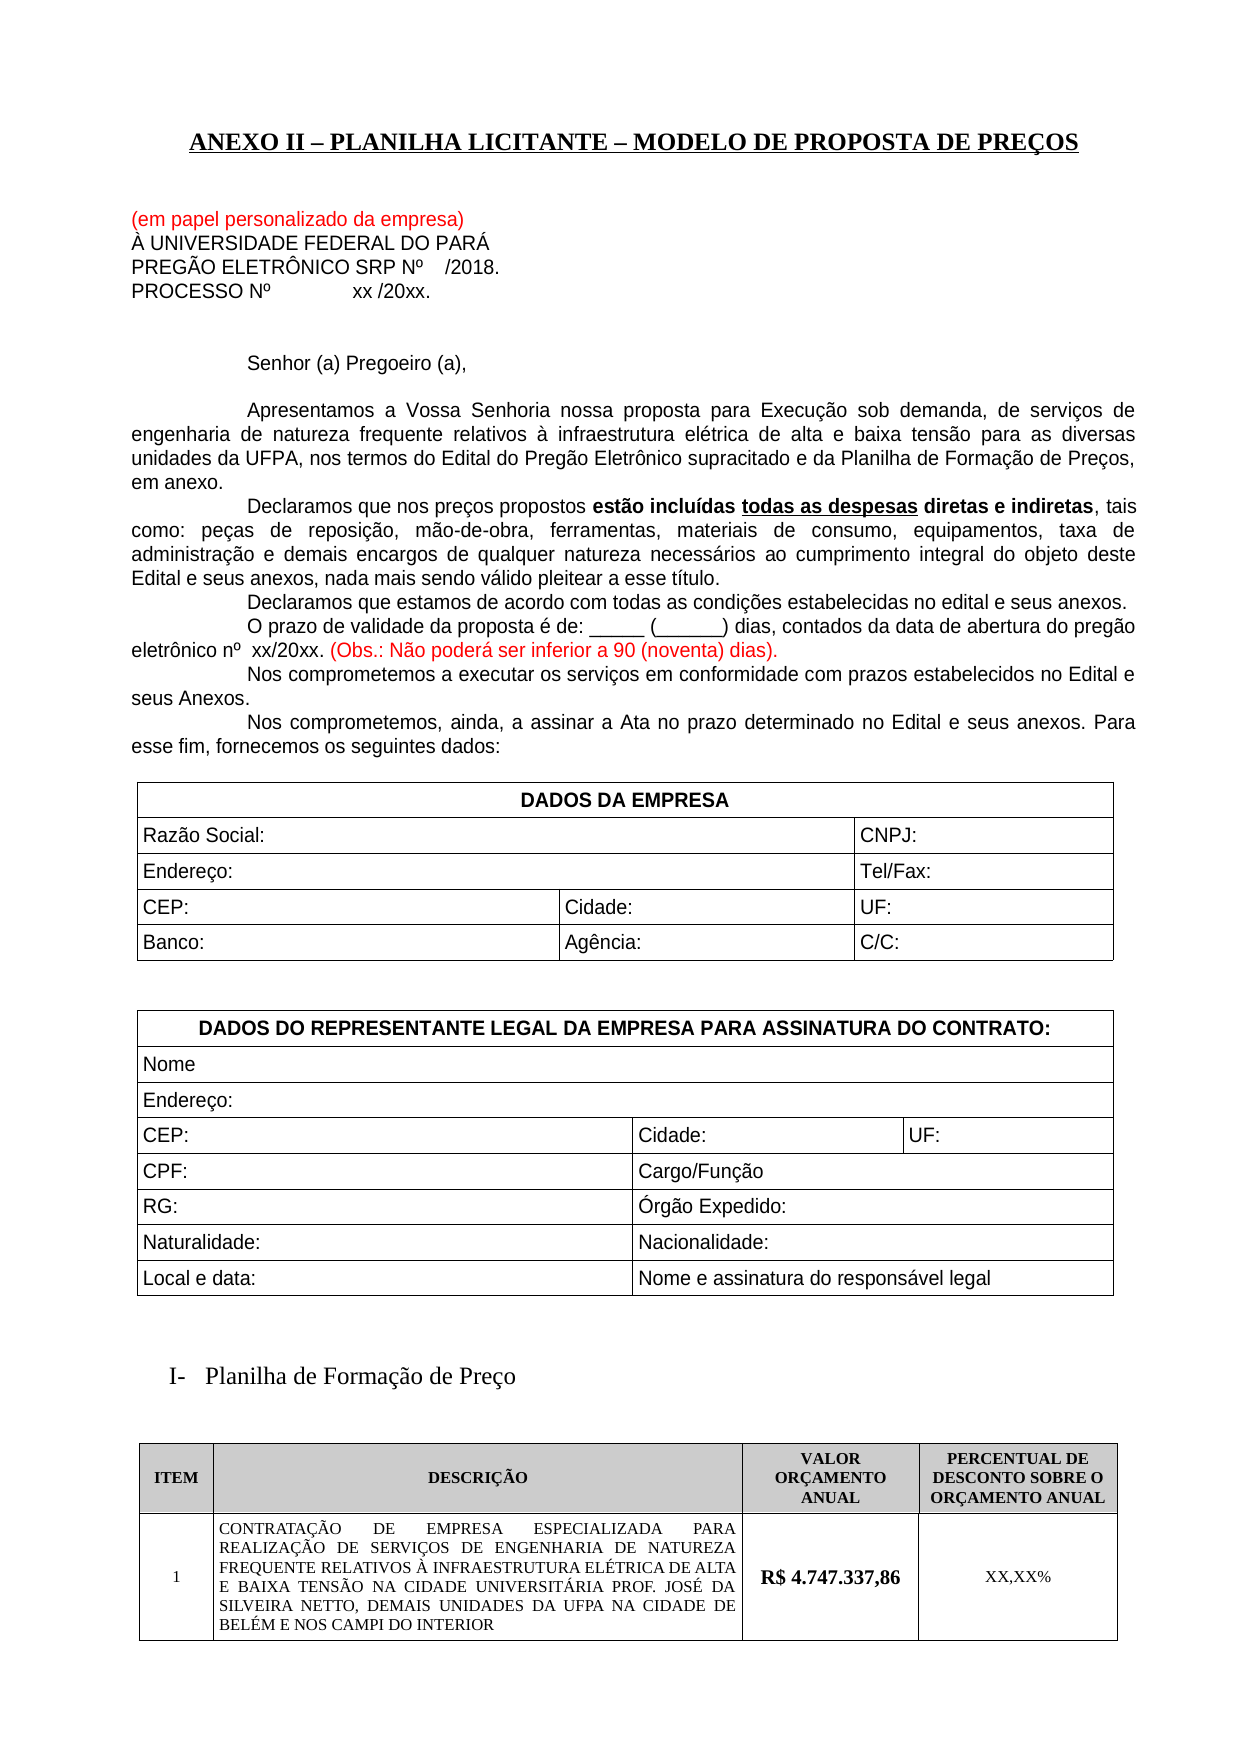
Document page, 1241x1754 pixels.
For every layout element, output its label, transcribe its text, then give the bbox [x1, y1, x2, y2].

text Declaramos que nos preços propostos estão incluídas todas as despesas diretas e indiretas, tais como: peças de reposição, mão-de-obra, ferramentas, materiais de consumo, equipamentos, taxa de administração e demais encargos de qualquer natureza necessários ao cumprimento integral do objeto deste Edital e seus anexos, nada mais sendo válido pleitear a esse título. [131, 494, 1137, 590]
table_cell Nome [138, 1047, 1113, 1082]
table_cell UF: [855, 890, 1113, 924]
table_cell Cidade: [633, 1118, 903, 1153]
table_cell Razão Social: [138, 818, 854, 853]
table_cell CPF: [138, 1154, 632, 1188]
table_cell R$ 4.747.337,86 [743, 1514, 918, 1640]
table_cell Nacionalidade: [633, 1225, 1113, 1260]
table_cell XX,XX% [919, 1514, 1117, 1640]
table_header DESCRIÇÃO [214, 1444, 742, 1512]
text (em papel personalizado da empresa) [131, 207, 1137, 231]
table_cell CEP: [138, 890, 559, 924]
table_cell Banco: [138, 925, 559, 960]
text Nos comprometemos a executar os serviços em conformidade com prazos estabelecidos no Edital e seus Anexos. [131, 662, 1137, 710]
table_cell Tel/Fax: [855, 854, 1113, 888]
table_cell C/C: [855, 925, 1113, 960]
table_cell Endereço: [138, 854, 854, 888]
text ANEXO II – PLANILHA LICITANTE – MODELO DE PROPOSTA DE PREÇOS [131, 127, 1137, 155]
text Senhor (a) Pregoeiro (a), [131, 350, 1137, 374]
table_cell Nome e assinatura do responsável legal [633, 1261, 1113, 1295]
table_cell UF: [904, 1118, 1113, 1153]
text PREGÃO ELETRÔNICO SRP Nº /2018. [131, 254, 1137, 278]
text Declaramos que estamos de acordo com todas as condições estabelecidas no edital e seus anexos. [131, 590, 1137, 614]
table_header ITEM [140, 1444, 213, 1512]
table_cell CONTRATAÇÃO DE EMPRESA ESPECIALIZADA PARA REALIZAÇÃO DE SERVIÇOS DE ENGENHARIA DE NATUREZA FREQUENTE RELATIVOS À INFRAESTRUTURA ELÉTRICA DE ALTA E BAIXA TENSÃO NA CIDADE UNIVERSITÁRIA PROF. JOSÉ DA SILVEIRA NETTO, DEMAIS UNIDADES DA UFPA NA CIDADE DE BELÉM E NOS CAMPI DO INTERIOR [214, 1514, 742, 1640]
table_header DADOS DA EMPRESA [138, 783, 1113, 817]
text PROCESSO Nº xx /20xx. [131, 278, 1137, 302]
table_cell CEP: [138, 1118, 632, 1153]
list Planilha de Formação de Preço [169, 1361, 1137, 1389]
text Apresentamos a Vossa Senhoria nossa proposta para Execução sob demanda, de serviços de engenharia de natureza frequente relativos à infraestrutura elétrica de alta e baixa tensão para as diversas unidades da UFPA, nos termos do Edital do Pregão Eletrônico supracitado e da Planilha de Formação de Preços, em anexo. [131, 398, 1137, 494]
table_cell Agência: [560, 925, 854, 960]
table_cell Local e data: [138, 1261, 632, 1295]
text O prazo de validade da proposta é de: _____ (______) dias, contados da data de abertura do pregão eletrônico nº xx/20xx. (Obs.: Não poderá ser inferior a 90 (noventa) dias). [131, 614, 1137, 662]
table_cell Naturalidade: [138, 1225, 632, 1260]
text Nos comprometemos, ainda, a assinar a Ata no prazo determinado no Edital e seus anexos. Para esse fim, fornecemos os seguintes dados: [131, 710, 1137, 758]
table_cell Cargo/Função [633, 1154, 1113, 1188]
table_cell Cidade: [560, 890, 854, 924]
table_cell 1 [140, 1514, 213, 1640]
table_cell Órgão Expedido: [633, 1190, 1113, 1224]
table_cell CNPJ: [855, 818, 1113, 853]
table_cell RG: [138, 1190, 632, 1224]
table_header VALOR ORÇAMENTO ANUAL [743, 1444, 919, 1512]
text À UNIVERSIDADE FEDERAL DO PARÁ [131, 231, 1137, 254]
table_cell Endereço: [138, 1083, 1113, 1117]
table_header PERCENTUAL DE DESCONTO SOBRE O ORÇAMENTO ANUAL [920, 1444, 1117, 1512]
table_header DADOS DO REPRESENTANTE LEGAL DA EMPRESA PARA ASSINATURA DO CONTRATO: [138, 1011, 1113, 1046]
